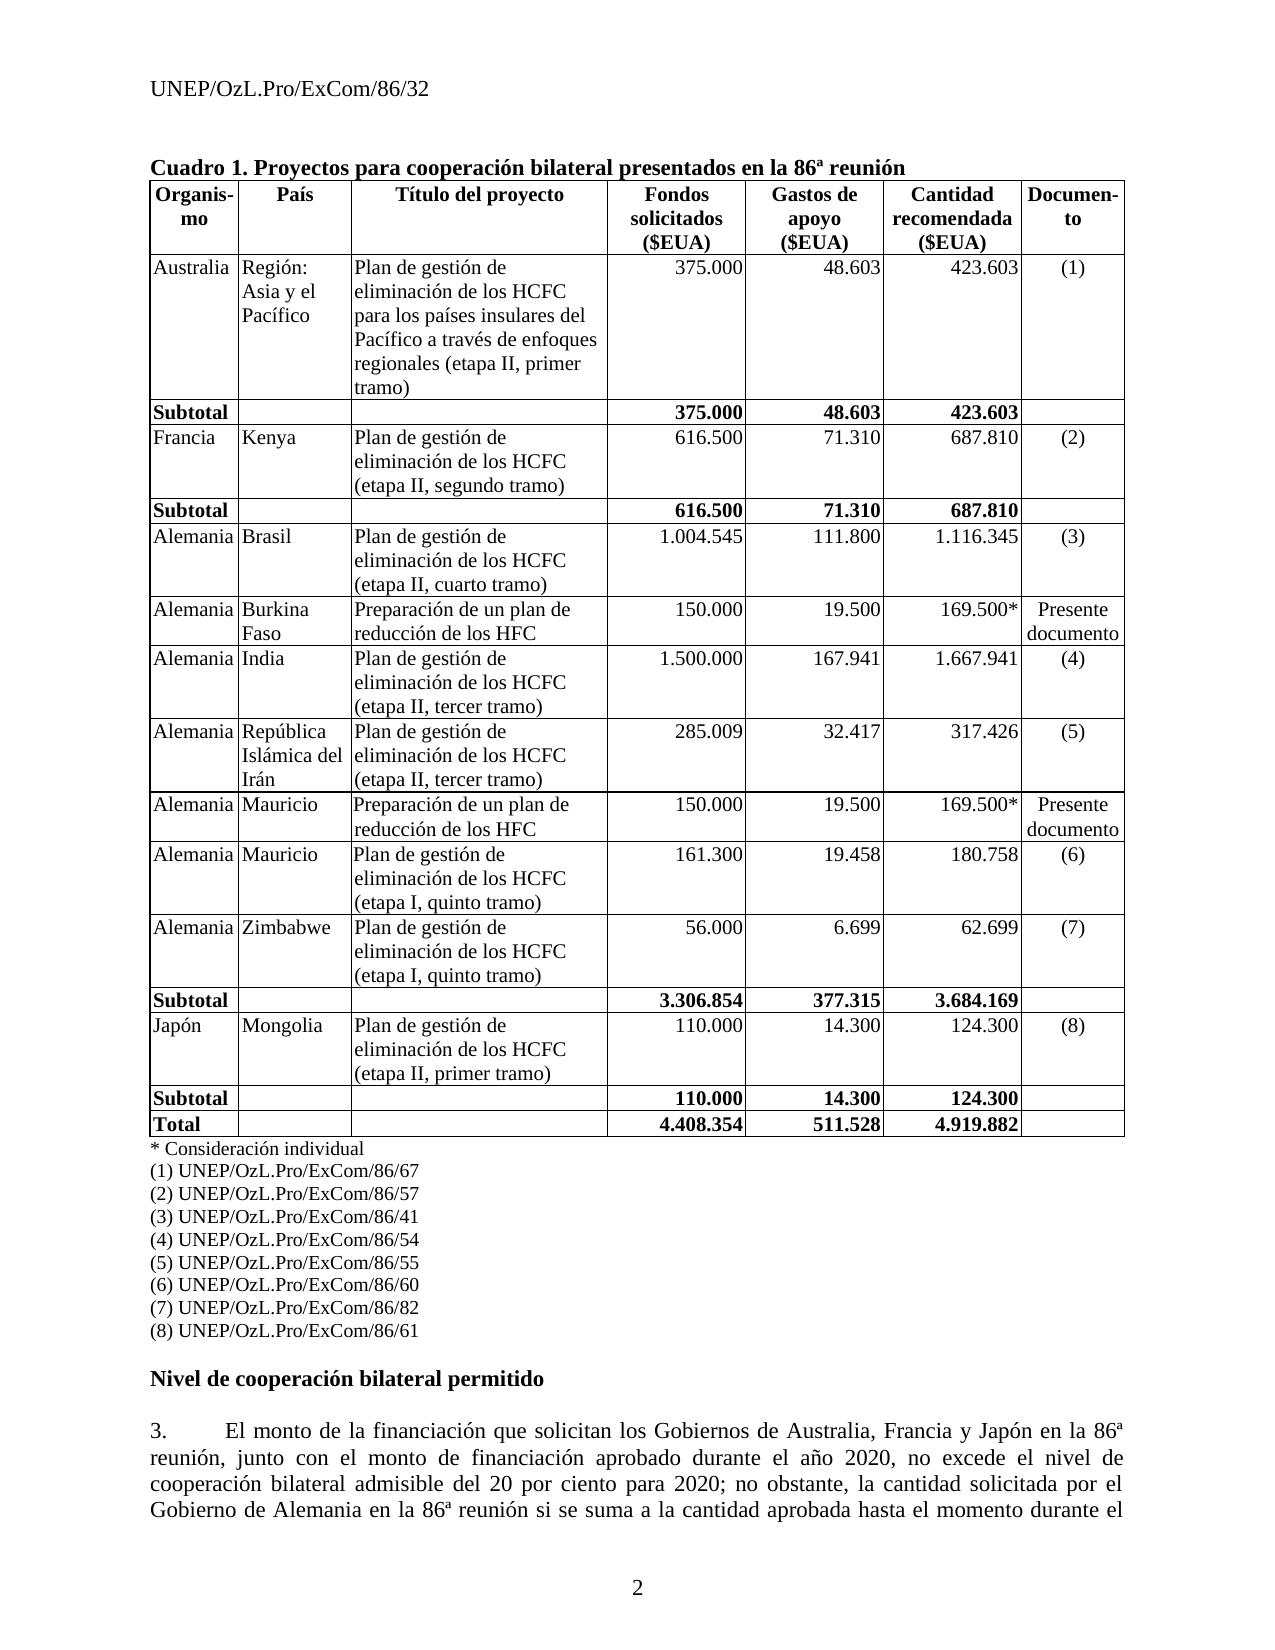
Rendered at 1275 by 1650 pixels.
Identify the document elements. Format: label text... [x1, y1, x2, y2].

text (4) UNEP/OzL.Pro/ExCom/86/54 [150, 1228, 1125, 1251]
text (5) UNEP/OzL.Pro/ExCom/86/55 [150, 1251, 1125, 1273]
subtitle * Consideración individual [150, 1137, 1125, 1159]
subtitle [150, 1417, 1125, 1523]
table_cell 1.500.000 [608, 646, 745, 718]
table_cell Mauricio [239, 793, 351, 841]
table_cell Zimbabwe [239, 915, 351, 987]
text (6) UNEP/OzL.Pro/ExCom/86/60 [150, 1273, 1125, 1296]
table_cell 167.941 [746, 646, 883, 718]
table_cell 317.426 [884, 719, 1021, 791]
table_cell 150.000 [608, 793, 745, 841]
table_cell 511.528 [746, 1111, 883, 1136]
table_cell [352, 1086, 607, 1110]
table_cell [239, 400, 351, 424]
table_cell Subtotal [151, 400, 238, 424]
table_cell 1.004.545 [608, 524, 745, 596]
table_cell Alemania [151, 915, 238, 987]
table_cell Preparación de un plan de reducción de los HFC [352, 597, 607, 645]
table_header Documento [1022, 181, 1124, 254]
table_cell Región: Asia y el Pacífico [239, 255, 351, 399]
table_header Fondos solicitados ($EUA) [608, 181, 745, 254]
table_cell 6.699 [746, 915, 883, 987]
table_cell 180.758 [884, 842, 1021, 914]
table_cell Alemania [151, 719, 238, 791]
table_cell [1022, 1086, 1124, 1110]
table_cell Mongolia [239, 1013, 351, 1085]
text (8) UNEP/OzL.Pro/ExCom/86/61 [150, 1319, 1125, 1342]
table_cell (2) [1022, 425, 1124, 497]
table_cell [352, 499, 607, 522]
table_cell 616.500 [608, 499, 745, 522]
table_cell [239, 499, 351, 522]
table_cell [239, 1086, 351, 1110]
table_cell 48.603 [746, 400, 883, 424]
table_cell 32.417 [746, 719, 883, 791]
table_cell Mauricio [239, 842, 351, 914]
table_cell Plan de gestión de eliminación de los HCFC (etapa II, cuarto tramo) [352, 524, 607, 596]
text (3) UNEP/OzL.Pro/ExCom/86/41 [150, 1205, 1125, 1228]
table_cell Brasil [239, 524, 351, 596]
table_cell República Islámica del Irán [239, 719, 351, 791]
table_cell Alemania [151, 646, 238, 718]
table_cell [352, 988, 607, 1012]
table_cell (1) [1022, 255, 1124, 399]
table_cell Alemania [151, 597, 238, 645]
table_cell Australia [151, 255, 238, 399]
table_cell Presente documento [1022, 793, 1124, 841]
table_cell 423.603 [884, 400, 1021, 424]
table_cell 110.000 [608, 1086, 745, 1110]
table_cell [239, 1111, 351, 1136]
subtitle (1) UNEP/OzL.Pro/ExCom/86/67 [150, 1159, 1125, 1182]
table_cell (7) [1022, 915, 1124, 987]
table_header Título del proyecto [352, 181, 607, 254]
table_cell Burkina Faso [239, 597, 351, 645]
text (7) UNEP/OzL.Pro/ExCom/86/82 [150, 1296, 1125, 1319]
table_cell Subtotal [151, 988, 238, 1012]
table_cell Presente documento [1022, 597, 1124, 645]
table_cell 687.810 [884, 499, 1021, 522]
table_cell [352, 1111, 607, 1136]
table_cell 124.300 [884, 1086, 1021, 1110]
table_cell 56.000 [608, 915, 745, 987]
table_cell Plan de gestión de eliminación de los HCFC para los países insulares del Pacífico a través de enfoques regionales (etapa II, primer tramo) [352, 255, 607, 399]
table_cell Plan de gestión de eliminación de los HCFC (etapa II, tercer tramo) [352, 646, 607, 718]
table_cell 377.315 [746, 988, 883, 1012]
table_cell [1022, 1111, 1124, 1136]
table_header Cantidad recomendada ($EUA) [884, 181, 1021, 254]
table_cell 169.500* [884, 597, 1021, 645]
table_cell 14.300 [746, 1013, 883, 1085]
table_cell Alemania [151, 524, 238, 596]
table_cell Preparación de un plan de reducción de los HFC [352, 793, 607, 841]
table_cell India [239, 646, 351, 718]
table_cell Francia [151, 425, 238, 497]
table_cell 124.300 [884, 1013, 1021, 1085]
table_cell 1.667.941 [884, 646, 1021, 718]
table_cell 285.009 [608, 719, 745, 791]
table_cell (8) [1022, 1013, 1124, 1085]
table_header Organismo [151, 181, 238, 254]
table_cell Plan de gestión de eliminación de los HCFC (etapa I, quinto tramo) [352, 915, 607, 987]
table_cell [239, 988, 351, 1012]
table_cell 1.116.345 [884, 524, 1021, 596]
table_cell [1022, 400, 1124, 424]
table_cell (4) [1022, 646, 1124, 718]
table_cell 375.000 [608, 400, 745, 424]
table_cell Japón [151, 1013, 238, 1085]
table_cell 19.500 [746, 597, 883, 645]
table_cell (6) [1022, 842, 1124, 914]
table_cell 111.800 [746, 524, 883, 596]
table_cell 4.408.354 [608, 1111, 745, 1136]
table_cell [352, 400, 607, 424]
table_cell Subtotal [151, 499, 238, 522]
table_cell 19.458 [746, 842, 883, 914]
table_cell Total [151, 1111, 238, 1136]
table_cell 3.684.169 [884, 988, 1021, 1012]
table_cell Kenya [239, 425, 351, 497]
table_header País [239, 181, 351, 254]
table_cell Plan de gestión de eliminación de los HCFC (etapa II, segundo tramo) [352, 425, 607, 497]
table_cell 687.810 [884, 425, 1021, 497]
subtitle (2) UNEP/OzL.Pro/ExCom/86/57 [150, 1182, 1125, 1205]
table_cell 71.310 [746, 499, 883, 522]
table_cell 14.300 [746, 1086, 883, 1110]
table_cell (5) [1022, 719, 1124, 791]
table_cell Plan de gestión de eliminación de los HCFC (etapa II, primer tramo) [352, 1013, 607, 1085]
table_cell 110.000 [608, 1013, 745, 1085]
table_cell 423.603 [884, 255, 1021, 399]
table_cell Plan de gestión de eliminación de los HCFC (etapa II, tercer tramo) [352, 719, 607, 791]
text Nivel de cooperación bilateral permitido [150, 1365, 1125, 1391]
table_cell Subtotal [151, 1086, 238, 1110]
table_cell 71.310 [746, 425, 883, 497]
table_cell 19.500 [746, 793, 883, 841]
table_cell 62.699 [884, 915, 1021, 987]
table_cell Alemania [151, 793, 238, 841]
table_header Gastos de apoyo ($EUA) [746, 181, 883, 254]
table_cell Plan de gestión de eliminación de los HCFC (etapa I, quinto tramo) [352, 842, 607, 914]
table_cell 375.000 [608, 255, 745, 399]
table_cell 150.000 [608, 597, 745, 645]
table_cell 3.306.854 [608, 988, 745, 1012]
text Cuadro 1. Proyectos para cooperación bilateral presentados en la 86ª reunión [150, 154, 1125, 180]
table_cell [1022, 499, 1124, 522]
table_cell (3) [1022, 524, 1124, 596]
table_cell 616.500 [608, 425, 745, 497]
table_cell 4.919.882 [884, 1111, 1021, 1136]
table_cell 169.500* [884, 793, 1021, 841]
table_cell 48.603 [746, 255, 883, 399]
table_cell Alemania [151, 842, 238, 914]
table_cell 161.300 [608, 842, 745, 914]
table_cell [1022, 988, 1124, 1012]
